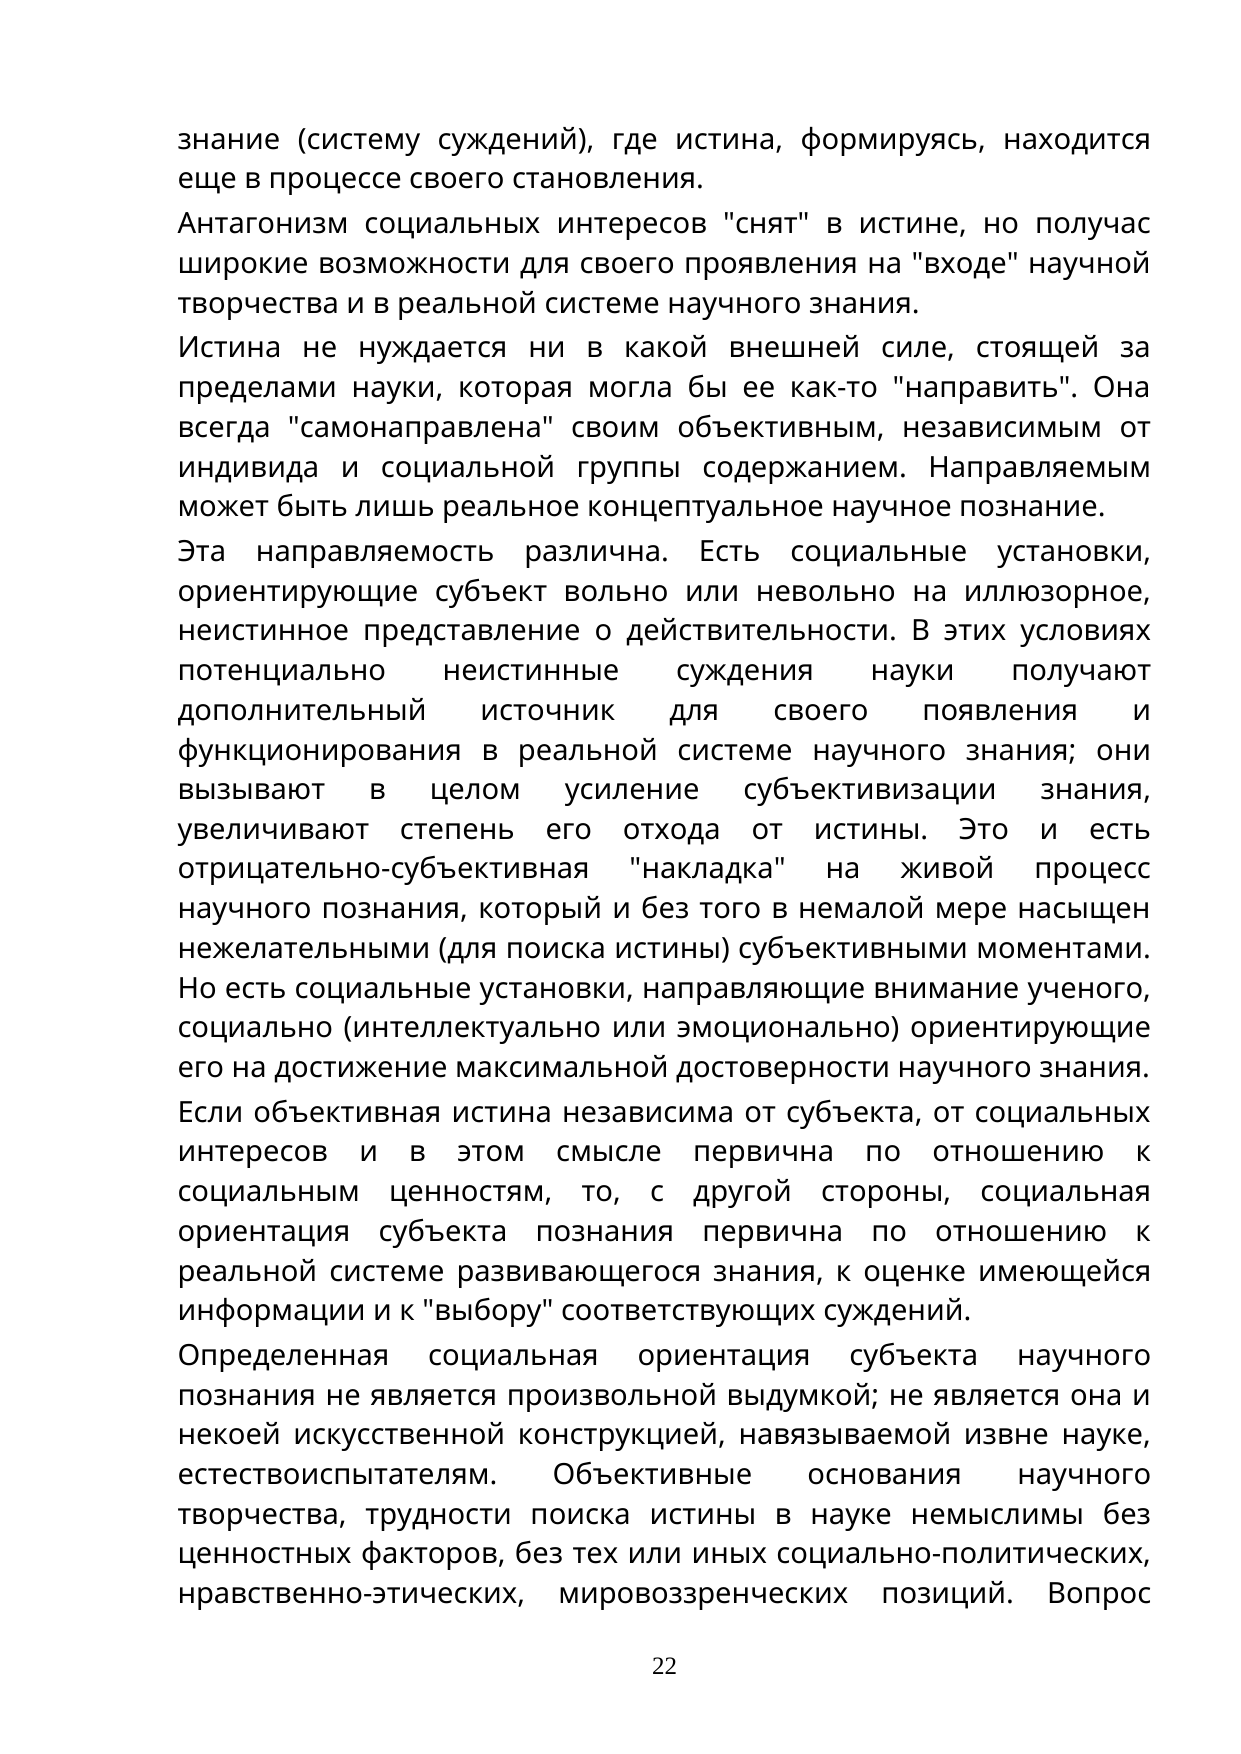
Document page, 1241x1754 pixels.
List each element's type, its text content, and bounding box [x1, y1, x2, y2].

text Если объективная истина независима от субъекта, от социальных интересов и в этом смысле первична по отношению к социальным ценностям, то, с другой стороны, социальная ориентация субъекта познания первична по отношению к реальной системе развивающегося знания, к оценке имеющейся информации и к "выбору" соответствующих суждений. [177, 1091, 1152, 1329]
text Истина не нуждается ни в какой внешней силе, стоящей за пределами науки, которая могла бы ее как-то "направить". Она всегда "самонаправлена" своим объективным, независимым от индивида и социальной группы содержанием. Направляемым может быть лишь реальное концептуальное научное познание. [177, 327, 1152, 525]
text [177, 118, 1152, 197]
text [177, 1334, 1152, 1612]
text Эта направляемость различна. Есть социальные установки, ориентирующие субъект вольно или невольно на иллюзорное, неистинное представление о действительности. В этих условиях потенциально неистинные суждения науки получают дополнительный источник для своего появления и функционирования в реальной системе научного знания; они вызывают в целом усиление субъективизации знания, увеличивают степень его отхода от истины. Это и есть отрицательно-субъективная "накладка" на живой процесс научного познания, который и без того в немалой мере насыщен нежелательными (для поиска истины) субъективными моментами. Но есть социальные установки, направляющие внимание ученого, социально (интеллектуально или эмоционально) ориентирующие его на достижение максимальной достоверности научного знания. [177, 530, 1152, 1086]
text Антагонизм социальных интересов "снят" в истине, но получас широкие возможности для своего проявления на "входе" научной творчества и в реальной системе научного знания. [177, 203, 1152, 322]
